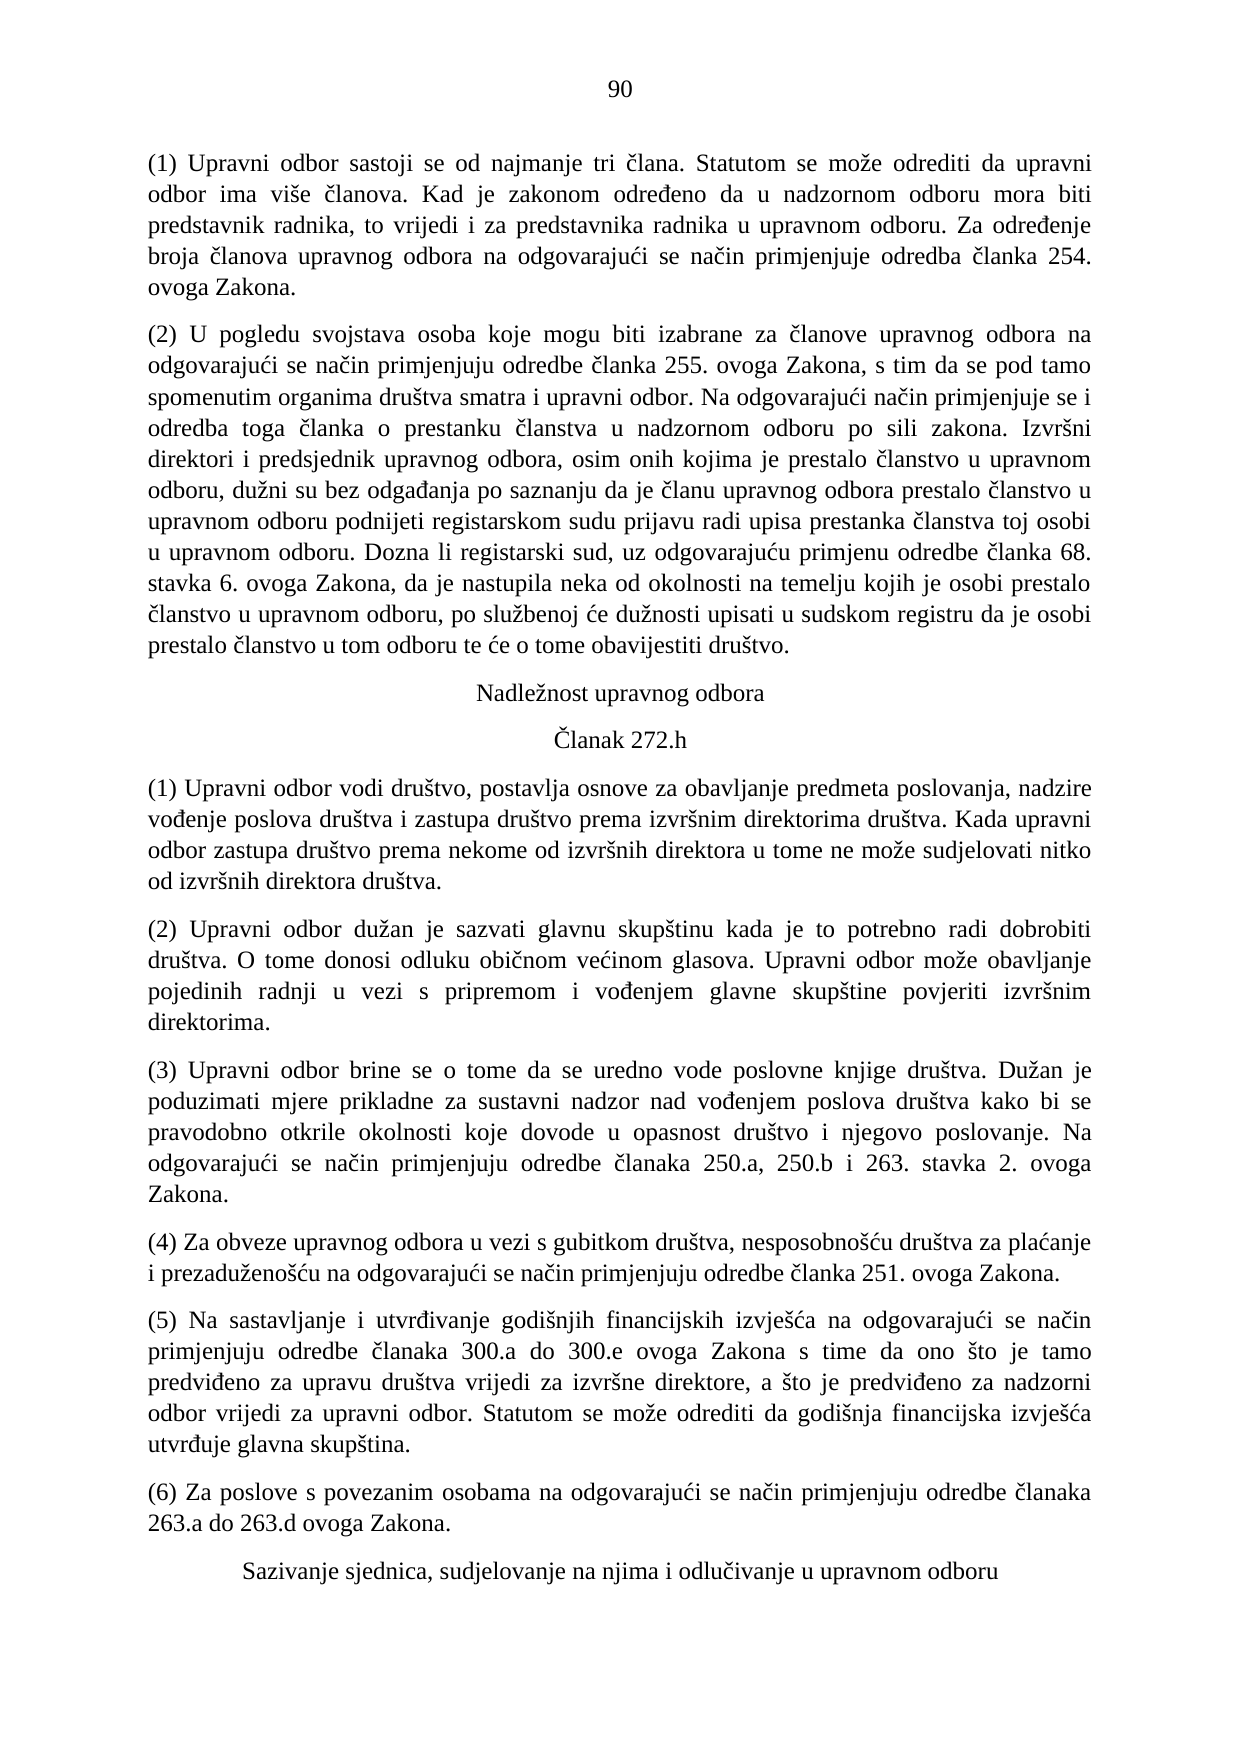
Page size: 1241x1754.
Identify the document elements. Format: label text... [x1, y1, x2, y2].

text (3) Upravni odbor brine se o tome da se uredno vode poslovne knjige društva. Dužan je poduzimati mjere prikladne za sustavni nadzor nad vođenjem poslova društva kako bi se pravodobno otkrile okolnosti koje dovode u opasnost društvo i njegovo poslovanje. Na odgovarajući se način primjenjuju odredbe članaka 250.a, 250.b i 263. stavka 2. ovoga Zakona. [148, 1055, 1093, 1208]
text (5) Na sastavljanje i utvrđivanje godišnjih financijskih izvješća na odgovarajući se način primjenjuju odredbe članaka 300.a do 300.e ovoga Zakona s time da ono što je tamo predviđeno za upravu društva vrijedi za izvršne direktore, a što je predviđeno za nadzorni odbor vrijedi za upravni odbor. Statutom se može odrediti da godišnja financijska izvješća utvrđuje glavna skupština. [148, 1305, 1093, 1458]
text (4) Za obveze upravnog odbora u vezi s gubitkom društva, nesposobnošću društva za plaćanje i prezaduženošću na odgovarajući se način primjenjuju odredbe članka 251. ovoga Zakona. [148, 1227, 1093, 1286]
text (1) Upravni odbor sastoji se od najmanje tri člana. Statutom se može odrediti da upravni odbor ima više članova. Kad je zakonom određeno da u nadzornom odboru mora biti predstavnik radnika, to vrijedi i za predstavnika radnika u upravnom odboru. Za određenje broja članova upravnog odbora na odgovarajući se način primjenjuje odredba članka 254. ovoga Zakona. [148, 148, 1093, 301]
text (6) Za poslove s povezanim osobama na odgovarajući se način primjenjuju odredbe članaka 263.a do 263.d ovoga Zakona. [148, 1477, 1093, 1537]
text Sazivanje sjednica, sudjelovanje na njima i odlučivanje u upravnom odboru [148, 1556, 1093, 1585]
text (2) U pogledu svojstava osoba koje mogu biti izabrane za članove upravnog odbora na odgovarajući se način primjenjuju odredbe članka 255. ovoga Zakona, s tim da se pod tamo spomenutim organima društva smatra i upravni odbor. Na odgovarajući način primjenjuje se i odredba toga članka o prestanku članstva u nadzornom odboru po sili zakona. Izvršni direktori i predsjednik upravnog odbora, osim onih kojima je prestalo članstvo u upravnom odboru, dužni su bez odgađanja po saznanju da je članu upravnog odbora prestalo članstvo u upravnom odboru podnijeti registarskom sudu prijavu radi upisa prestanka članstva toj osobi u upravnom odboru. Dozna li registarski sud, uz odgovarajuću primjenu odredbe članka 68. stavka 6. ovoga Zakona, da je nastupila neka od okolnosti na temelju kojih je osobi prestalo članstvo u upravnom odboru, po službenoj će dužnosti upisati u sudskom registru da je osobi prestalo članstvo u tom odboru te će o tome obavijestiti društvo. [148, 319, 1093, 659]
text (1) Upravni odbor vodi društvo, postavlja osnove za obavljanje predmeta poslovanja, nadzire vođenje poslova društva i zastupa društvo prema izvršnim direktorima društva. Kada upravni odbor zastupa društvo prema nekome od izvršnih direktora u tome ne može sudjelovati nitko od izvršnih direktora društva. [148, 773, 1093, 895]
text Članak 272.h [148, 725, 1093, 754]
text (2) Upravni odbor dužan je sazvati glavnu skupštinu kada je to potrebno radi dobrobiti društva. O tome donosi odluku običnom većinom glasova. Upravni odbor može obavljanje pojedinih radnji u vezi s pripremom i vođenjem glavne skupštine povjeriti izvršnim direktorima. [148, 914, 1093, 1036]
text Nadležnost upravnog odbora [148, 678, 1093, 706]
